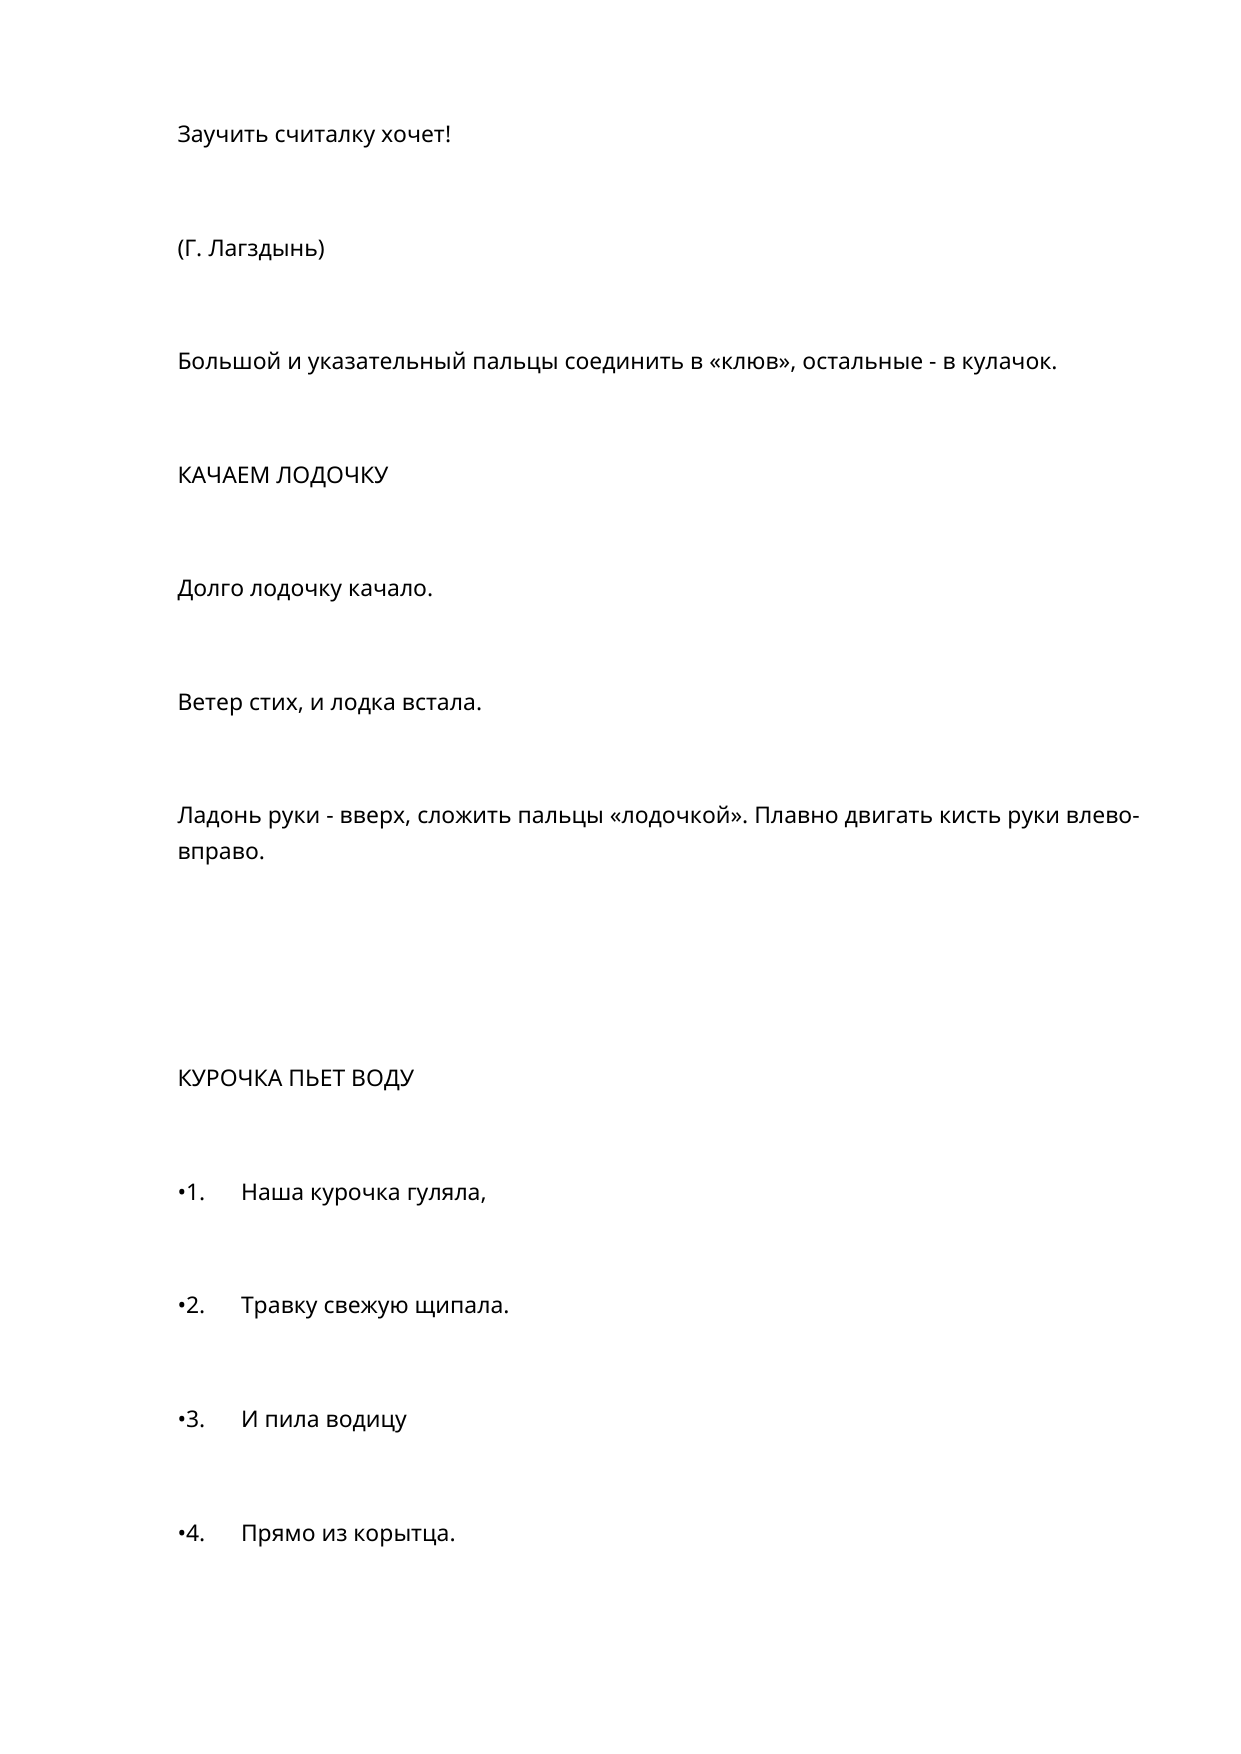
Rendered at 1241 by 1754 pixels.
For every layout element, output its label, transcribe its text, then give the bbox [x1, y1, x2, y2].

text (Г. Лагздынь) [177, 232, 1152, 263]
text Долго лодочку качало. [177, 572, 1152, 603]
text •4. Прямо из корытца. [177, 1517, 1152, 1548]
text •1. Наша курочка гуляла, [177, 1176, 1152, 1207]
text Заучить считалку хочет! [177, 118, 1152, 149]
text •2. Травку свежую щипала. [177, 1289, 1152, 1321]
text КАЧАЕМ ЛОДОЧКУ [177, 459, 1152, 490]
text Большой и указательный пальцы соединить в «клюв», остальные - в кулачок. [177, 345, 1152, 376]
text Ветер стих, и лодка встала. [177, 686, 1152, 717]
text КУРОЧКА ПЬЕТ ВОДУ [177, 1062, 1152, 1094]
text Ладонь руки - вверх, сложить пальцы «лодочкой». Плавно двигать кисть руки влево-вправо. [177, 799, 1152, 867]
text •3. И пила водицу [177, 1403, 1152, 1434]
